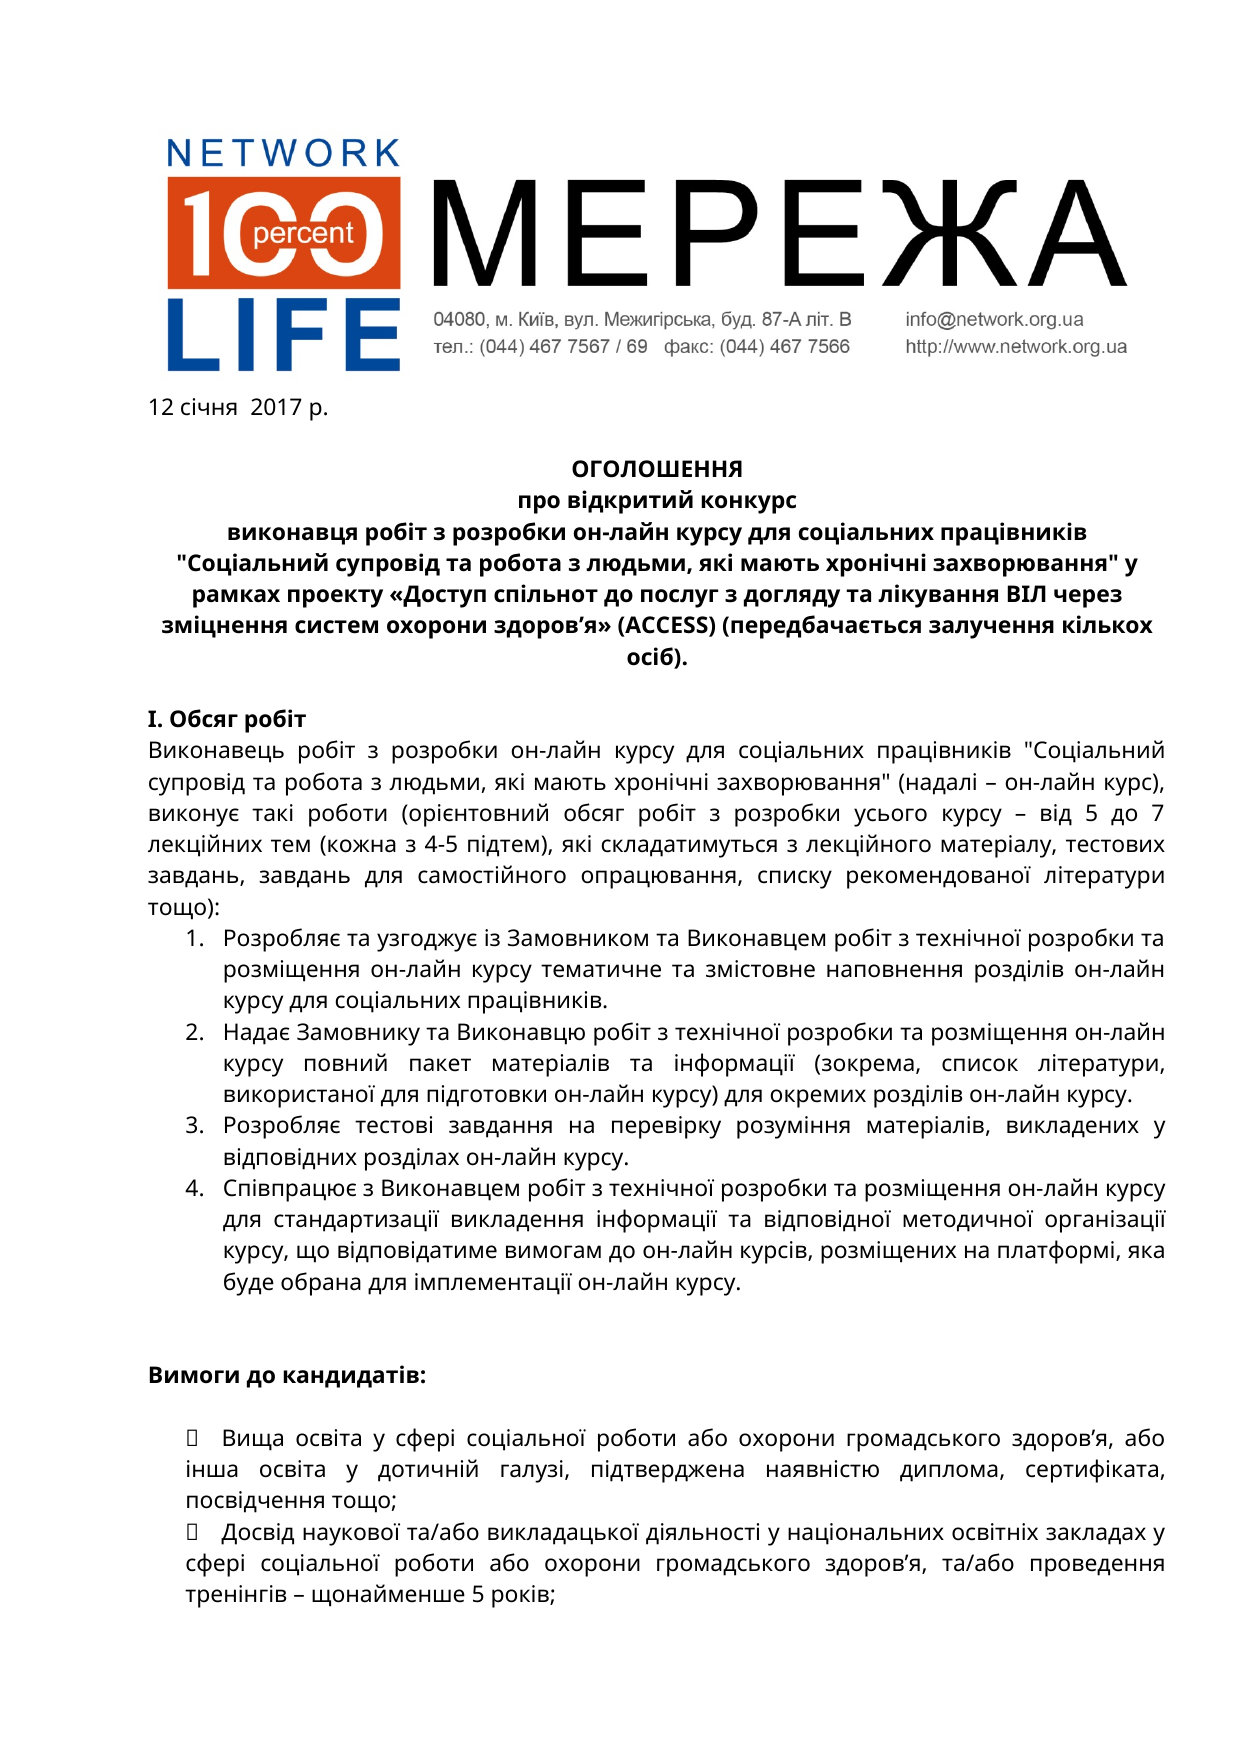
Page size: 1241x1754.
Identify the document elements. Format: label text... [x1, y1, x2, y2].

text  Досвід наукової та/або викладацької діяльності у національних освітніх закладах у сфері соціальної роботи або охорони громадського здоров’я, та/або проведення тренінгів – щонайменше 5 років; [185, 1516, 1167, 1609]
picture [147, 118, 1153, 391]
list Співпрацює з Виконавцем робіт з технічної розробки та розміщення он-лайн курсу для стандартизації викладення інформації та відповідної методичної організації курсу, що відповідатиме вимогам до он-лайн курсів, розміщених на платформі, яка буде обрана для імплементації он-лайн курсу. [185, 1172, 1167, 1297]
list про відкритий конкурс [148, 484, 1167, 516]
text ОГОЛОШЕННЯ [148, 453, 1167, 484]
text І. Обсяг робіт [148, 703, 1167, 734]
text 12 січня 2017 р. [148, 391, 1167, 422]
text  Вища освіта у сфері соціальної роботи або охорони громадського здоров’я, або інша освіта у дотичній галузі, підтверджена наявністю диплома, сертифіката, посвідчення тощо; [185, 1422, 1167, 1516]
list Розробляє тестові завдання на перевірку розуміння матеріалів, викладених у відповідних розділах он-лайн курсу. [185, 1109, 1167, 1172]
text Виконавець робіт з розробки он-лайн курсу для соціальних працівників "Соціальний супровід та робота з людьми, які мають хронічні захворювання" (надалі – он-лайн курс), виконує такі роботи (орієнтовний обсяг робіт з розробки усього курсу – від 5 до 7 лекційних тем (кожна з 4-5 підтем), які складатимуться з лекційного матеріалу, тестових завдань, завдань для самостійного опрацювання, списку рекомендованої літератури тощо): [148, 734, 1167, 922]
list Надає Замовнику та Виконавцю робіт з технічної розробки та розміщення он-лайн курсу повний пакет матеріалів та інформації (зокрема, список літератури, використаної для підготовки он-лайн курсу) для окремих розділів он-лайн курсу. [185, 1016, 1167, 1109]
text виконавця робіт з розробки он-лайн курсу для соціальних працівників "Соціальний супровід та робота з людьми, які мають хронічні захворювання" у рамках проекту «Доступ спільнот до послуг з догляду та лікування ВІЛ через зміцнення систем охорони здоров’я» (ACCESS) (передбачається залучення кількох осіб). [148, 516, 1167, 672]
text Вимоги до кандидатів: [148, 1359, 1167, 1391]
list Розробляє та узгоджує із Замовником та Виконавцем робіт з технічної розробки та розміщення он-лайн курсу тематичне та змістовне наповнення розділів он-лайн курсу для соціальних працівників. [185, 922, 1167, 1016]
